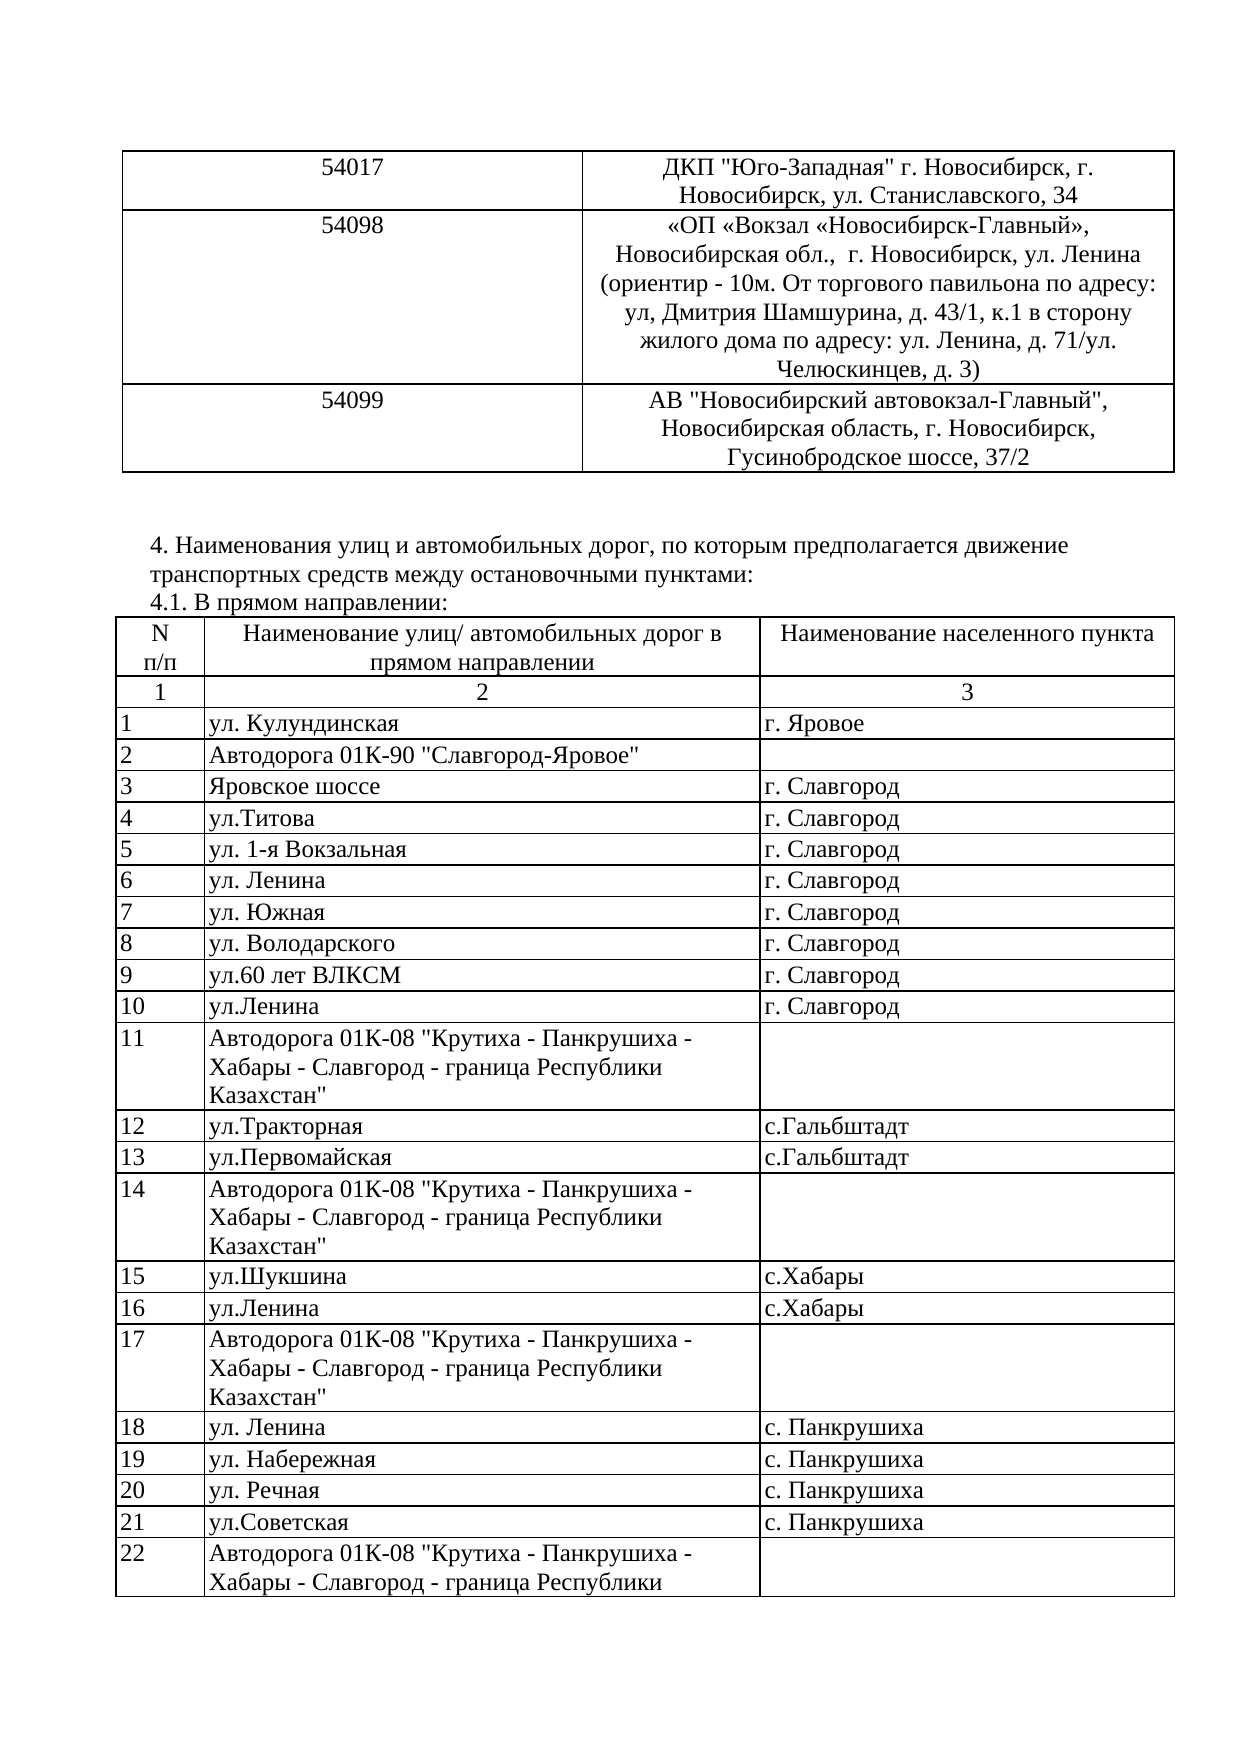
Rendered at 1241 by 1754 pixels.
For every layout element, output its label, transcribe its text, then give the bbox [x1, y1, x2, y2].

table_cell с.Хабары [761, 1293, 1174, 1323]
table_cell [761, 1325, 1174, 1411]
table_cell 17 [117, 1325, 204, 1411]
table_cell 15 [117, 1262, 204, 1291]
table_cell «ОП «Вокзал «Новосибирск-Главный», Новосибирская обл., г. Новосибирск, ул. Ленина (ориентир - 10м. От торгового павильона по адресу: ул, Дмитрия Шамшурина, д. 43/1, к.1 в сторону жилого дома по адресу: ул. Ленина, д. 71/ул. Челюскинцев, д. 3) [583, 211, 1173, 383]
table_cell 11 [117, 1023, 204, 1109]
table_cell ул.Шукшина [205, 1262, 759, 1291]
table_cell 3 [761, 677, 1174, 707]
table_cell 18 [117, 1412, 204, 1442]
table_cell с. Панкрушиха [761, 1507, 1174, 1536]
table_cell г. Славгород [761, 960, 1174, 990]
table_cell ул. 1-я Вокзальная [205, 834, 759, 864]
table_cell с.Гальбштадт [761, 1142, 1174, 1172]
table_cell 14 [117, 1174, 204, 1260]
table_cell 20 [117, 1475, 204, 1505]
table_cell 4 [117, 803, 204, 833]
text 4. Наименования улиц и автомобильных дорог, по которым предполагается движение транспортных средств между остановочными пунктами: [150, 530, 1090, 587]
table_cell 16 [117, 1293, 204, 1323]
table_cell ДКП "Юго-Западная" г. Новосибирск, г. Новосибирск, ул. Станиславского, 34 [583, 152, 1173, 209]
table_cell г. Славгород [761, 866, 1174, 896]
table_cell ул.Ленина [205, 1293, 759, 1323]
table_cell 1 [117, 677, 204, 707]
table_cell 54099 [123, 385, 582, 471]
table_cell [205, 1538, 759, 1596]
table_cell [761, 740, 1174, 770]
table_cell г. Славгород [761, 771, 1174, 801]
table_cell 3 [117, 771, 204, 801]
table_cell с. Панкрушиха [761, 1444, 1174, 1473]
table_header N п/п [117, 618, 204, 675]
table_cell Автодорога 01К-08 "Крутиха - Панкрушиха - Хабары - Славгород - граница Республики Казахстан" [205, 1023, 759, 1109]
table_cell ул.Первомайская [205, 1142, 759, 1172]
table_cell 1 [117, 708, 204, 738]
table_cell 54017 [123, 152, 582, 209]
table_cell 9 [117, 960, 204, 990]
table_cell с. Панкрушиха [761, 1475, 1174, 1505]
table_cell ул.Титова [205, 803, 759, 833]
table_cell 8 [117, 929, 204, 958]
table_cell [761, 1023, 1174, 1109]
table_cell ул. Набережная [205, 1444, 759, 1473]
table_cell 5 [117, 834, 204, 864]
table_cell 12 [117, 1111, 204, 1141]
table_cell г. Славгород [761, 803, 1174, 833]
table_cell 54098 [123, 211, 582, 383]
table_cell с.Хабары [761, 1262, 1174, 1291]
table_cell 2 [117, 740, 204, 770]
table_cell 10 [117, 992, 204, 1021]
table_cell ул.Ленина [205, 992, 759, 1021]
table_header Наименование улиц/ автомобильных дорог в прямом направлении [205, 618, 759, 675]
table_cell ул. Кулундинская [205, 708, 759, 738]
table_cell 13 [117, 1142, 204, 1172]
table_cell ул.60 лет ВЛКСМ [205, 960, 759, 990]
text 4.1. В прямом направлении: [150, 587, 1090, 616]
table_cell 2 [205, 677, 759, 707]
table_cell с. Панкрушиха [761, 1412, 1174, 1442]
table_cell Автодорога 01К-90 "Славгород-Яровое" [205, 740, 759, 770]
table_cell 22 [117, 1538, 204, 1596]
table_cell ул.Тракторная [205, 1111, 759, 1141]
table_cell 6 [117, 866, 204, 896]
table_cell с.Гальбштадт [761, 1111, 1174, 1141]
table_cell Автодорога 01К-08 "Крутиха - Панкрушиха - Хабары - Славгород - граница Республики Казахстан" [205, 1174, 759, 1260]
table_cell 19 [117, 1444, 204, 1473]
table_cell Яровское шоссе [205, 771, 759, 801]
table_cell ул. Ленина [205, 1412, 759, 1442]
table_cell г. Славгород [761, 929, 1174, 958]
table_cell ул.Советская [205, 1507, 759, 1536]
table_cell 21 [117, 1507, 204, 1536]
table_cell [761, 1174, 1174, 1260]
table_cell ул. Ленина [205, 866, 759, 896]
table_cell г. Славгород [761, 897, 1174, 927]
table_header Наименование населенного пункта [761, 618, 1174, 675]
table_cell АВ "Новосибирский автовокзал-Главный", Новосибирская область, г. Новосибирск, Гусинобродское шоссе, 37/2 [583, 385, 1173, 471]
table_cell г. Славгород [761, 992, 1174, 1021]
table_cell ул. Володарского [205, 929, 759, 958]
table_cell ул. Южная [205, 897, 759, 927]
table_cell 7 [117, 897, 204, 927]
table_cell [761, 1538, 1174, 1596]
table_cell Автодорога 01К-08 "Крутиха - Панкрушиха - Хабары - Славгород - граница Республики Казахстан" [205, 1325, 759, 1411]
table_cell г. Славгород [761, 834, 1174, 864]
table_cell ул. Речная [205, 1475, 759, 1505]
table_cell г. Яровое [761, 708, 1174, 738]
